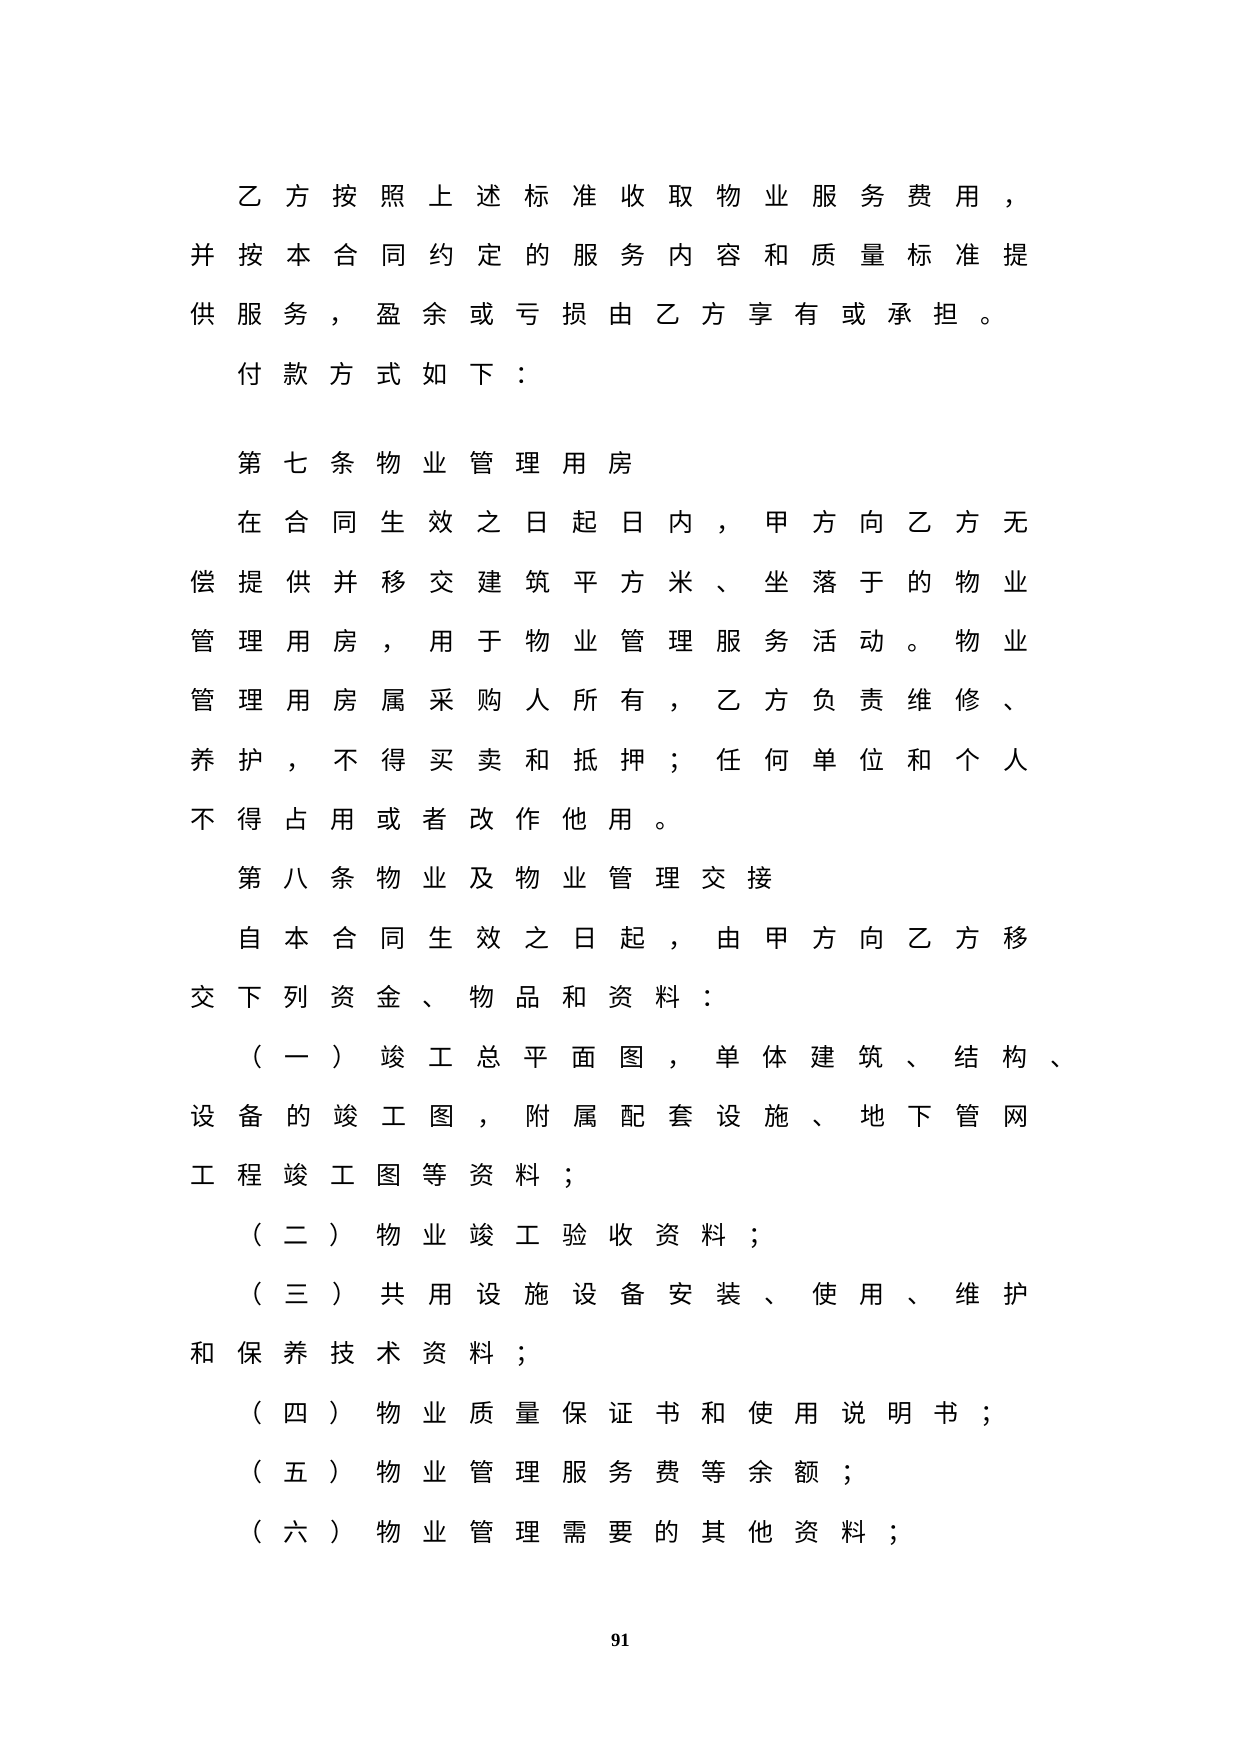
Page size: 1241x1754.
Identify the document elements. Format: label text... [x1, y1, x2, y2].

text 在合同生效之日起日内，甲方向乙方无偿提供并移交建筑平方米、坐落于的物业管理用房，用于物业管理服务活动。物业管理用房属采购人所有，乙方负责维修、养护，不得买卖和抵押；任何单位和个人不得占用或者改作他用。 [190, 491, 1050, 847]
text （四）物业质量保证书和使用说明书； [190, 1382, 1050, 1441]
text （三）共用设施设备安装、使用、维护和保养技术资料； [190, 1263, 1050, 1382]
text 自本合同生效之日起，由甲方向乙方移交下列资金、物品和资料： [190, 907, 1050, 1025]
text 乙方按照上述标准收取物业服务费用，并按本合同约定的服务内容和质量标准提供服务，盈余或亏损由乙方享有或承担。 [190, 164, 1050, 343]
text 第八条物业及物业管理交接 [190, 847, 1050, 907]
text 第七条物业管理用房 [190, 432, 1050, 491]
text （六）物业管理需要的其他资料； [190, 1500, 1050, 1560]
text （五）物业管理服务费等余额； [190, 1441, 1050, 1500]
text 付款方式如下： [190, 343, 1050, 402]
text （二）物业竣工验收资料； [190, 1203, 1050, 1263]
text （一）竣工总平面图，单体建筑、结构、设备的竣工图，附属配套设施、地下管网工程竣工图等资料； [190, 1025, 1050, 1203]
